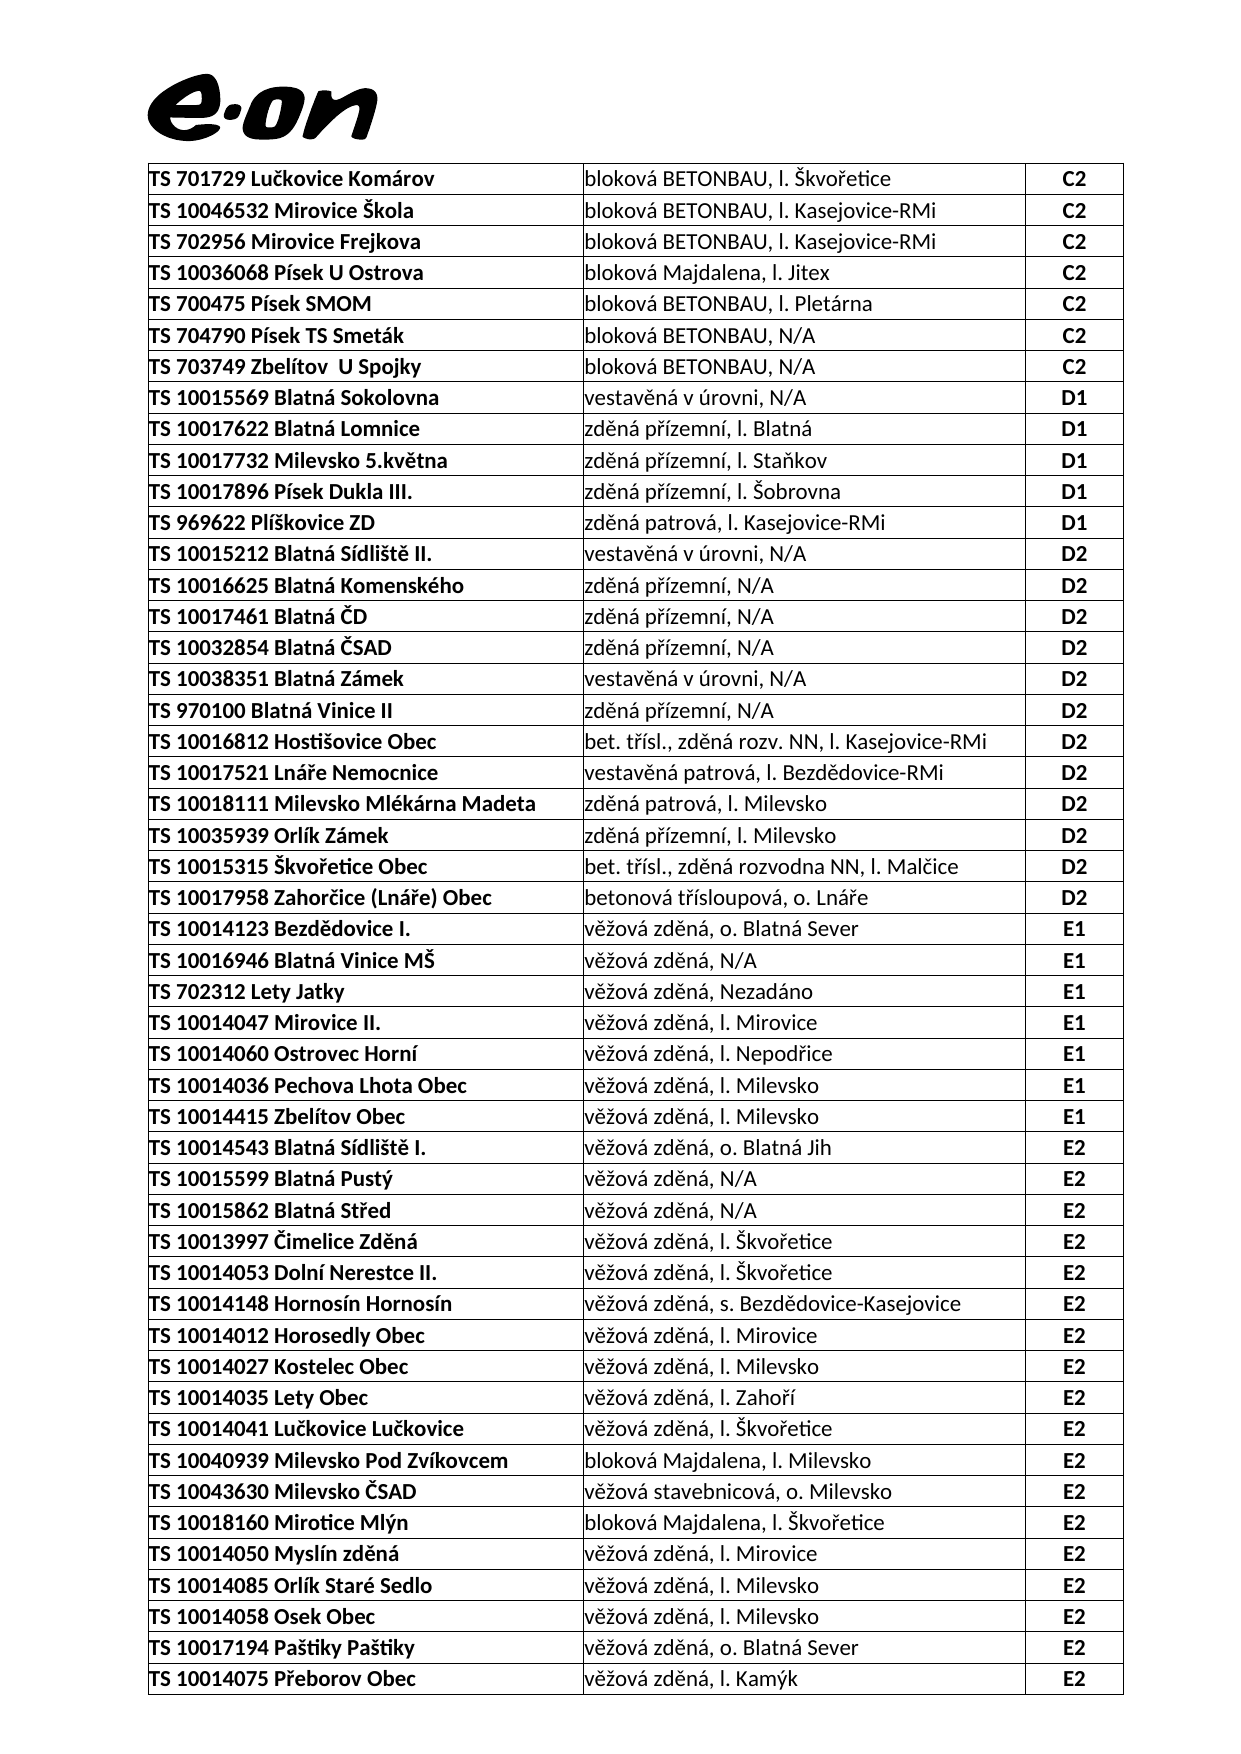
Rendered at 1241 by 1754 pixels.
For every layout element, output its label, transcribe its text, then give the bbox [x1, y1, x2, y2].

table_cell E2 [1026, 1476, 1123, 1506]
table_cell TS 10014047 Mirovice II. [149, 1007, 583, 1037]
table_cell D2 [1026, 820, 1123, 850]
table_cell D2 [1026, 695, 1123, 725]
table_cell C2 [1026, 289, 1123, 319]
table_cell bloková Majdalena, l. Škvořetice [584, 1507, 1025, 1537]
table_cell D1 [1026, 476, 1123, 506]
table_cell věžová zděná, l. Milevsko [584, 1570, 1025, 1600]
table_cell věžová zděná, l. Škvořetice [584, 1257, 1025, 1287]
table_cell C2 [1026, 195, 1123, 225]
table_cell E1 [1026, 976, 1123, 1006]
table_cell TS 700475 Písek SMOM [149, 289, 583, 319]
table_cell věžová zděná, l. Milevsko [584, 1101, 1025, 1131]
table_cell věžová zděná, N/A [584, 1195, 1025, 1225]
table_cell vestavěná patrová, l. Bezdědovice-RMi [584, 757, 1025, 787]
table_cell TS 10017194 Paštiky Paštiky [149, 1632, 583, 1662]
table_cell TS 10017461 Blatná ČD [149, 601, 583, 631]
table_cell bloková BETONBAU, l. Kasejovice-RMi [584, 226, 1025, 256]
table_cell TS 703749 Zbelítov U Spojky [149, 351, 583, 381]
table_cell E2 [1026, 1632, 1123, 1662]
table_cell C2 [1026, 320, 1123, 350]
table_cell TS 10014075 Přeborov Obec [149, 1664, 583, 1694]
table_cell E2 [1026, 1382, 1123, 1412]
table_cell betonová třísloupová, o. Lnáře [584, 882, 1025, 912]
table_cell E1 [1026, 1039, 1123, 1069]
table_cell vestavěná v úrovni, N/A [584, 664, 1025, 694]
table_cell D2 [1026, 789, 1123, 819]
table_cell TS 10014060 Ostrovec Horní [149, 1039, 583, 1069]
table_cell věžová zděná, l. Mirovice [584, 1007, 1025, 1037]
table_cell zděná přízemní, N/A [584, 570, 1025, 600]
table_cell TS 10014036 Pechova Lhota Obec [149, 1070, 583, 1100]
table_cell TS 10015315 Škvořetice Obec [149, 851, 583, 881]
table_cell TS 10018160 Mirotice Mlýn [149, 1507, 583, 1537]
table_cell D2 [1026, 882, 1123, 912]
table_cell věžová zděná, l. Škvořetice [584, 1414, 1025, 1444]
table_cell D2 [1026, 851, 1123, 881]
table_cell věžová zděná, l. Nepodřice [584, 1039, 1025, 1069]
table_cell bloková Majdalena, l. Jitex [584, 257, 1025, 287]
table_cell bet. třísl., zděná rozv. NN, l. Kasejovice-RMi [584, 726, 1025, 756]
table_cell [584, 1664, 1025, 1694]
table_cell TS 10014148 Hornosín Hornosín [149, 1289, 583, 1319]
table_cell věžová zděná, o. Blatná Sever [584, 914, 1025, 944]
table_cell TS 10013997 Čimelice Zděná [149, 1226, 583, 1256]
table_cell TS 10014041 Lučkovice Lučkovice [149, 1414, 583, 1444]
table_cell TS 969622 Plíškovice ZD [149, 507, 583, 537]
table_cell TS 10014543 Blatná Sídliště I. [149, 1132, 583, 1162]
table_cell E1 [1026, 1101, 1123, 1131]
table_cell TS 10014123 Bezdědovice I. [149, 914, 583, 944]
table_cell D2 [1026, 601, 1123, 631]
table_cell C2 [1026, 226, 1123, 256]
table_cell bloková BETONBAU, N/A [584, 351, 1025, 381]
table_cell TS 10016946 Blatná Vinice MŠ [149, 945, 583, 975]
table_cell TS 10016812 Hostišovice Obec [149, 726, 583, 756]
table_cell TS 970100 Blatná Vinice II [149, 695, 583, 725]
table_cell TS 702312 Lety Jatky [149, 976, 583, 1006]
table_cell D2 [1026, 726, 1123, 756]
table_cell TS 10017521 Lnáře Nemocnice [149, 757, 583, 787]
table_cell E1 [1026, 945, 1123, 975]
table_cell zděná přízemní, l. Šobrovna [584, 476, 1025, 506]
table_cell C2 [1026, 257, 1123, 287]
table_cell věžová zděná, N/A [584, 1164, 1025, 1194]
table_cell věžová zděná, o. Blatná Sever [584, 1632, 1025, 1662]
table_cell TS 10015862 Blatná Střed [149, 1195, 583, 1225]
table_cell TS 10046532 Mirovice Škola [149, 195, 583, 225]
table_cell věžová zděná, l. Škvořetice [584, 1226, 1025, 1256]
table_cell věžová stavebnicová, o. Milevsko [584, 1476, 1025, 1506]
table_cell E1 [1026, 914, 1123, 944]
table_cell zděná přízemní, N/A [584, 695, 1025, 725]
table_cell E2 [1026, 1601, 1123, 1631]
table_cell E2 [1026, 1195, 1123, 1225]
table_cell TS 701729 Lučkovice Komárov [149, 164, 583, 194]
table_cell bloková BETONBAU, l. Kasejovice-RMi [584, 195, 1025, 225]
table_cell TS 10036068 Písek U Ostrova [149, 257, 583, 287]
table_cell věžová zděná, l. Milevsko [584, 1351, 1025, 1381]
table_cell bloková BETONBAU, N/A [584, 320, 1025, 350]
table_cell bloková BETONBAU, l. Pletárna [584, 289, 1025, 319]
table_cell TS 10014027 Kostelec Obec [149, 1351, 583, 1381]
table_cell věžová zděná, Nezadáno [584, 976, 1025, 1006]
table_cell věžová zděná, s. Bezdědovice-Kasejovice [584, 1289, 1025, 1319]
table_cell D2 [1026, 757, 1123, 787]
table_cell TS 10015569 Blatná Sokolovna [149, 382, 583, 412]
table_cell věžová zděná, l. Mirovice [584, 1320, 1025, 1350]
table_cell bet. třísl., zděná rozvodna NN, l. Malčice [584, 851, 1025, 881]
table_cell vestavěná v úrovni, N/A [584, 539, 1025, 569]
table_cell věžová zděná, l. Mirovice [584, 1539, 1025, 1569]
table_cell věžová zděná, l. Milevsko [584, 1601, 1025, 1631]
table_cell E2 [1026, 1289, 1123, 1319]
table_cell vestavěná v úrovni, N/A [584, 382, 1025, 412]
table_cell E2 [1026, 1164, 1123, 1194]
table_cell TS 10016625 Blatná Komenského [149, 570, 583, 600]
table_cell TS 10043630 Milevsko ČSAD [149, 1476, 583, 1506]
table_cell TS 10018111 Milevsko Mlékárna Madeta [149, 789, 583, 819]
table_cell E2 [1026, 1445, 1123, 1475]
table_cell TS 10017896 Písek Dukla III. [149, 476, 583, 506]
table_cell E2 [1026, 1664, 1123, 1694]
table_cell C2 [1026, 164, 1123, 194]
table_cell E2 [1026, 1257, 1123, 1287]
table_cell TS 10035939 Orlík Zámek [149, 820, 583, 850]
table_cell D1 [1026, 414, 1123, 444]
table_cell TS 10014415 Zbelítov Obec [149, 1101, 583, 1131]
table_cell zděná přízemní, l. Blatná [584, 414, 1025, 444]
table_cell zděná přízemní, l. Milevsko [584, 820, 1025, 850]
table_cell TS 10038351 Blatná Zámek [149, 664, 583, 694]
table_cell věžová zděná, o. Blatná Jih [584, 1132, 1025, 1162]
table_cell D1 [1026, 507, 1123, 537]
table_cell E2 [1026, 1226, 1123, 1256]
table_cell TS 702956 Mirovice Frejkova [149, 226, 583, 256]
table_cell bloková Majdalena, l. Milevsko [584, 1445, 1025, 1475]
table_cell zděná přízemní, N/A [584, 601, 1025, 631]
table_cell E2 [1026, 1539, 1123, 1569]
table_cell E2 [1026, 1507, 1123, 1537]
table_cell D2 [1026, 539, 1123, 569]
table_cell D1 [1026, 382, 1123, 412]
table_cell E2 [1026, 1570, 1123, 1600]
table_cell D2 [1026, 632, 1123, 662]
table_cell TS 10014050 Myslín zděná [149, 1539, 583, 1569]
table_cell E2 [1026, 1320, 1123, 1350]
table_cell bloková BETONBAU, l. Škvořetice [584, 164, 1025, 194]
table_cell TS 10032854 Blatná ČSAD [149, 632, 583, 662]
table_cell TS 10017622 Blatná Lomnice [149, 414, 583, 444]
table_cell TS 10015599 Blatná Pustý [149, 1164, 583, 1194]
table_cell věžová zděná, N/A [584, 945, 1025, 975]
table_cell TS 10017958 Zahorčice (Lnáře) Obec [149, 882, 583, 912]
table_cell D1 [1026, 445, 1123, 475]
table_cell TS 10014085 Orlík Staré Sedlo [149, 1570, 583, 1600]
table_cell TS 10014053 Dolní Nerestce II. [149, 1257, 583, 1287]
table_cell D2 [1026, 570, 1123, 600]
table_cell TS 10040939 Milevsko Pod Zvíkovcem [149, 1445, 583, 1475]
table_cell C2 [1026, 351, 1123, 381]
table_cell TS 10014035 Lety Obec [149, 1382, 583, 1412]
table_cell věžová zděná, l. Milevsko [584, 1070, 1025, 1100]
table_cell D2 [1026, 664, 1123, 694]
table_cell zděná přízemní, l. Staňkov [584, 445, 1025, 475]
table_cell E2 [1026, 1414, 1123, 1444]
table_cell TS 10017732 Milevsko 5.května [149, 445, 583, 475]
table_cell zděná přízemní, N/A [584, 632, 1025, 662]
table_cell TS 10015212 Blatná Sídliště II. [149, 539, 583, 569]
table_cell zděná patrová, l. Kasejovice-RMi [584, 507, 1025, 537]
table_cell TS 10014058 Osek Obec [149, 1601, 583, 1631]
table_cell E1 [1026, 1007, 1123, 1037]
table_cell E2 [1026, 1351, 1123, 1381]
table_cell TS 704790 Písek TS Smeták [149, 320, 583, 350]
table_cell věžová zděná, l. Zahoří [584, 1382, 1025, 1412]
table_cell zděná patrová, l. Milevsko [584, 789, 1025, 819]
table_cell E1 [1026, 1070, 1123, 1100]
table_cell TS 10014012 Horosedly Obec [149, 1320, 583, 1350]
table_cell E2 [1026, 1132, 1123, 1162]
